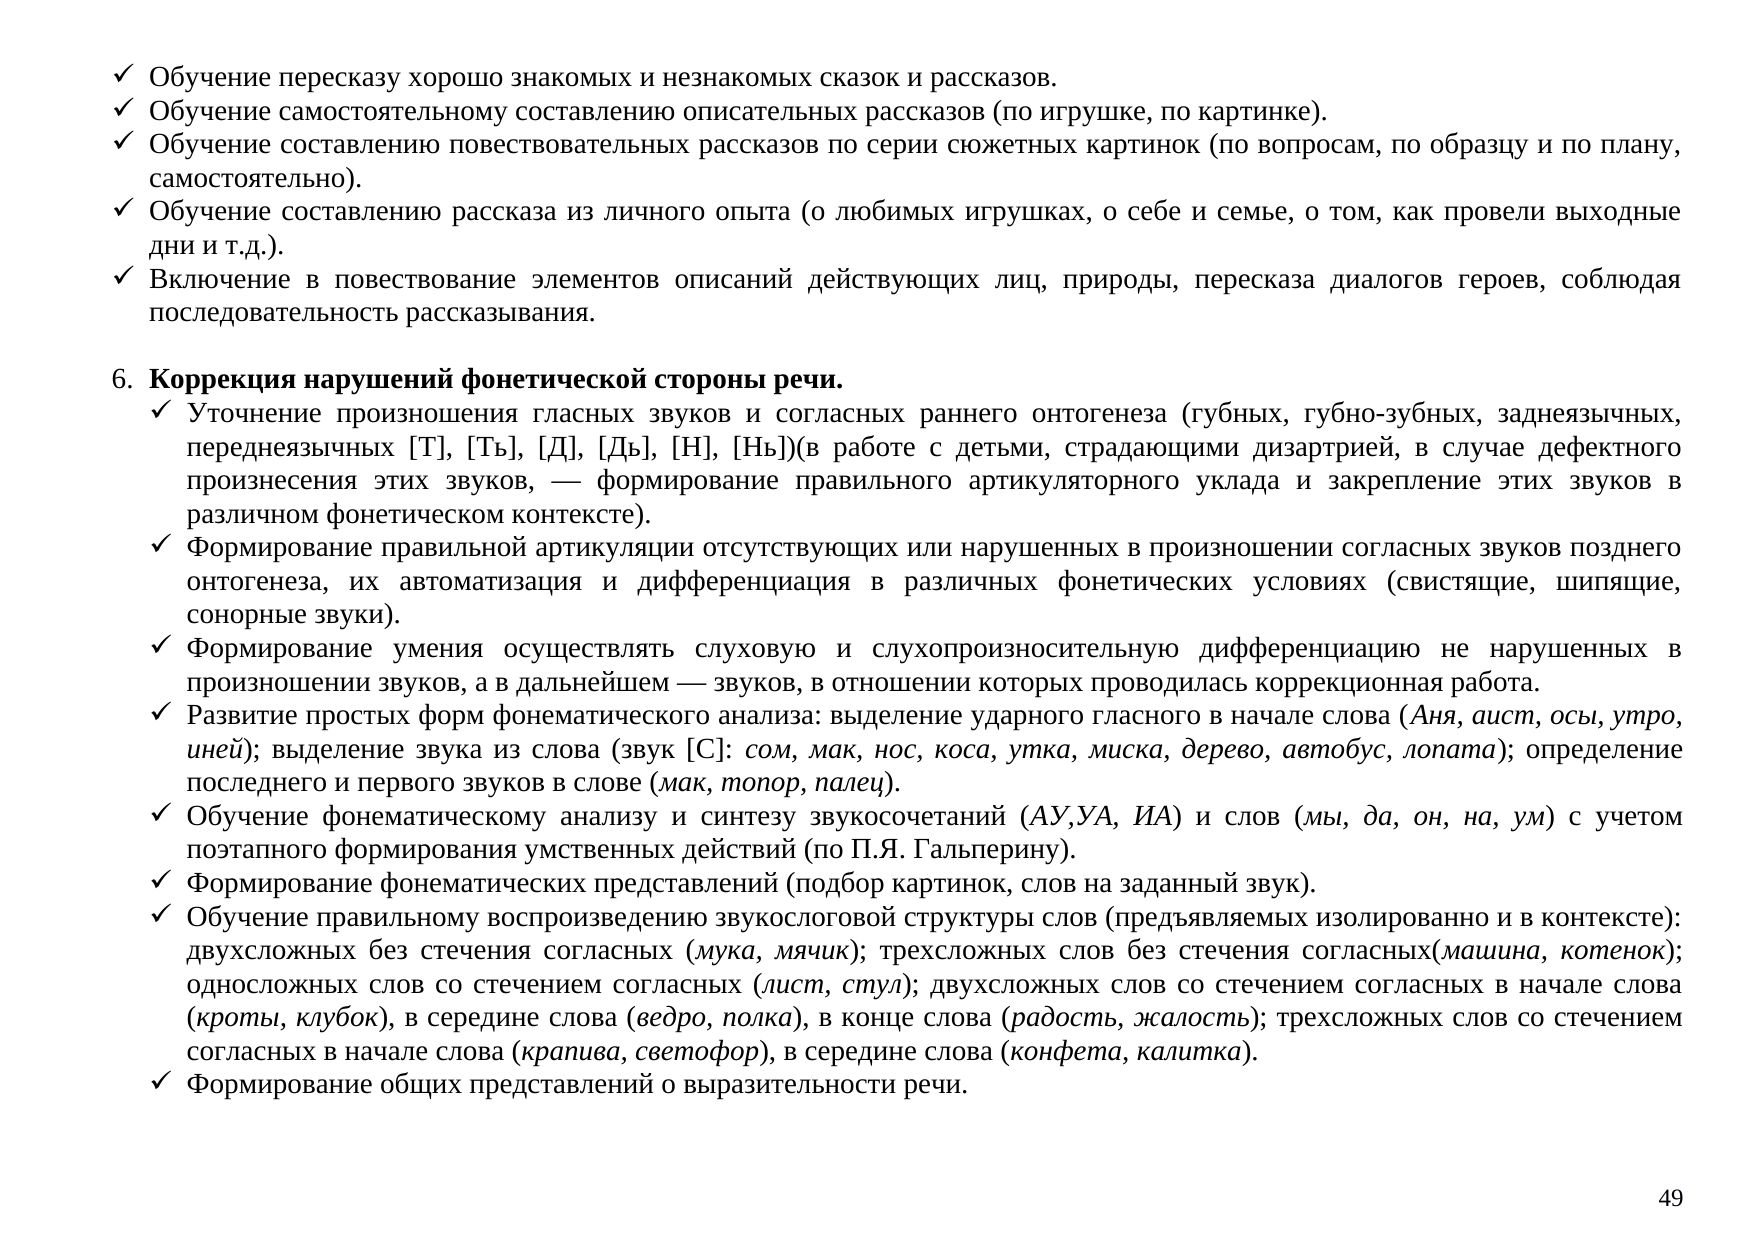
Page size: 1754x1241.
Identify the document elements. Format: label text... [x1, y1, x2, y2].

list Обучение правильному воспроизведению звукослоговой структуры слов (предъявляемых изолированно и в контексте): двухсложных без стечения согласных (мука, мячик); трехсложных слов без стечения согласных(машина, котенок); односложных слов со стечением согласных (лист, стул); двухсложных слов со стечением согласных в начале слова (кроты, клубок), в середине слова (ведро, полка), в конце слова (радость, жалость); трехсложных слов со стечением согласных в начале слова (крапива, светофор), в середине слова (конфета, калитка). [149, 899, 1683, 1067]
list Формирование правильной артикуляции отсутствующих или нарушенных в произношении согласных звуков позднего онтогенеза, их автоматизация и дифференциация в различных фонетических условиях (свистящие, шипящие, сонорные звуки). [149, 529, 1683, 630]
list Развитие простых форм фонематического анализа: выделение ударного гласного в начале слова (Аня, аист, осы, утро, иней); выделение звука из слова (звук [С]: сом, мак, нос, коса, утка, миска, дерево, автобус, лопата); определение последнего и первого звуков в слове (мак, топор, палец). [149, 697, 1683, 798]
list Обучение составлению рассказа из личного опыта (о любимых игрушках, о себе и семье, о том, как провели выходные дни и т.д.). [111, 193, 1683, 261]
list Обучение самостоятельному составлению описательных рассказов (по игрушке, по картинке). [111, 93, 1683, 126]
list Обучение фонематическому анализу и синтезу звукосочетаний (АУ,УА, ИА) и слов (мы, да, он, на, ум) с учетом поэтапного формирования умственных действий (по П.Я. Гальперину). [149, 798, 1683, 865]
list Уточнение произношения гласных звуков и согласных раннего онтогенеза (губных, губно-зубных, заднеязычных, переднеязычных [Т], [Ть], [Д], [Дь], [Н], [Нь])(в работе с детьми, страдающими дизартрией, в случае дефектного произнесения этих звуков, — формирование правильного артикуляторного уклада и закрепление этих звуков в различном фонетическом контексте). [149, 395, 1683, 529]
list Формирование фонематических представлений (подбор картинок, слов на заданный звук). [149, 865, 1683, 899]
list Включение в повествование элементов описаний действующих лиц, природы, пересказа диалогов героев, соблюдая последовательность рассказывания. [111, 261, 1683, 328]
list Обучение составлению повествовательных рассказов по серии сюжетных картинок (по вопросам, по образцу и по плану, самостоятельно). [111, 126, 1683, 193]
list Формирование умения осуществлять слуховую и слухопроизносительную дифференциацию не нарушенных в произношении звуков, а в дальнейшем — звуков, в отношении которых проводилась коррекционная работа. [149, 630, 1683, 697]
list Обучение пересказу хорошо знакомых и незнакомых сказок и рассказов. [111, 59, 1683, 93]
list Коррекция нарушений фонетической стороны речи. [111, 361, 1683, 395]
list Формирование общих представлений о выразительности речи. [149, 1067, 1683, 1100]
